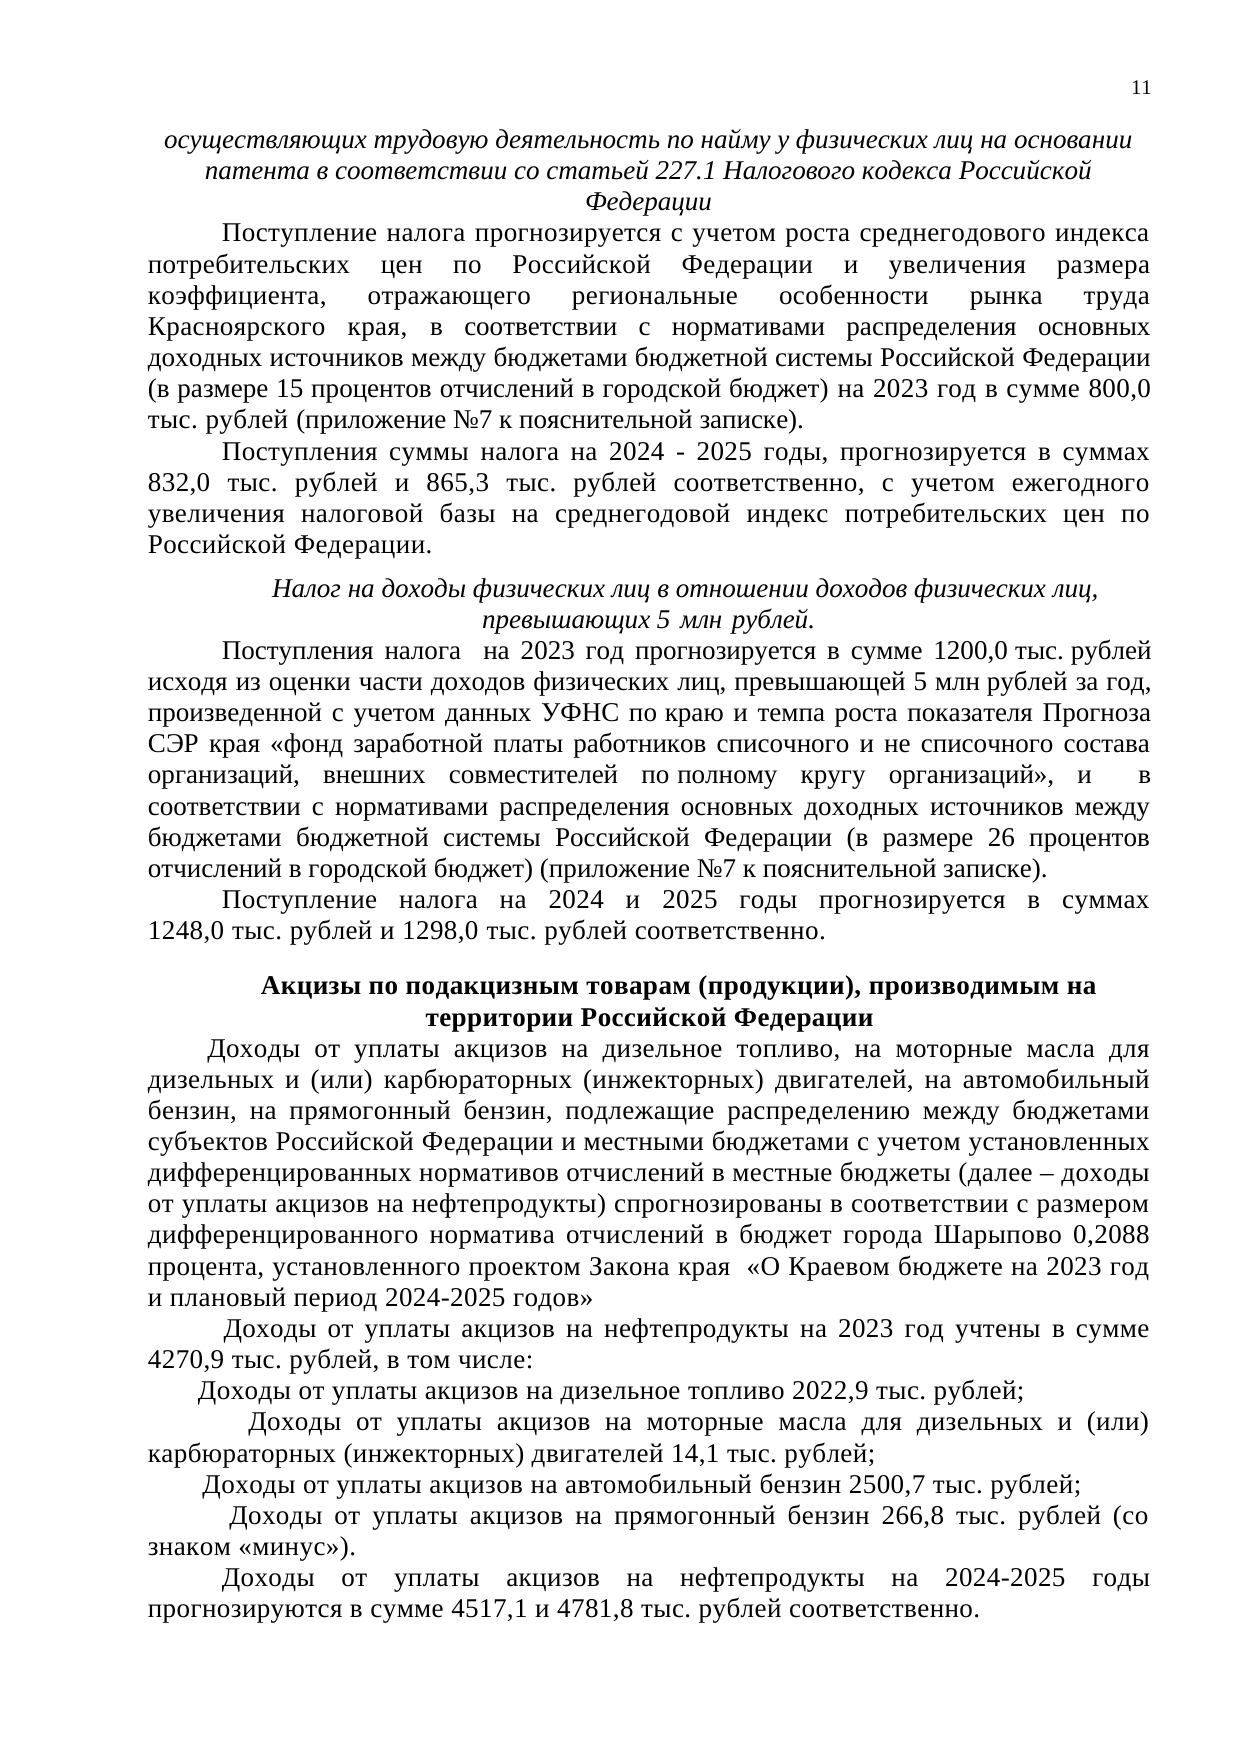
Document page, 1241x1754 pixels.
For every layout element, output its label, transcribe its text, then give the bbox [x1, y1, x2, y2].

text Доходы от уплаты акцизов на прямогонный бензин 266,8 тыс. рублей (со знаком «минус»). [148, 1499, 1152, 1561]
text Доходы от уплаты акцизов на дизельное топливо, на моторные масла для дизельных и (или) карбюраторных (инжекторных) двигателей, на автомобильный бензин, на прямогонный бензин, подлежащие распределению между бюджетами субъектов Российской Федерации и местными бюджетами с учетом установленных дифференцированных нормативов отчислений в местные бюджеты (далее – доходы от уплаты акцизов на нефтепродукты) спрогнозированы в соответствии с размером дифференцированного норматива отчислений в бюджет города Шарыпово 0,2088 процента, установленного проектом Закона края «О Краевом бюджете на 2023 год и плановый период 2024-2025 годов» [148, 1032, 1152, 1312]
text Поступления налога на 2023 год прогнозируется в сумме 1200,0 тыс. рублей исходя из оценки части доходов физических лиц, превышающей 5 млн рублей за год, произведенной с учетом данных УФНС по краю и темпа роста показателя Прогноза СЭР края «фонд заработной платы работников списочного и не списочного состава организаций, внешних совместителей по полному кругу организаций», и в соответствии с нормативами распределения основных доходных источников между бюджетами бюджетной системы Российской Федерации (в размере 26 процентов отчислений в городской бюджет) (приложение №7 к пояснительной записке). [148, 634, 1152, 883]
text Доходы от уплаты акцизов на дизельное топливо 2022,9 тыс. рублей; [148, 1374, 1152, 1406]
text Доходы от уплаты акцизов на автомобильный бензин 2500,7 тыс. рублей; [148, 1468, 1152, 1499]
text Доходы от уплаты акцизов на нефтепродукты на 2024-2025 годы прогнозируются в сумме 4517,1 и 4781,8 тыс. рублей соответственно. [148, 1561, 1152, 1623]
text Налог на доходы физических лиц в отношении доходов физических лиц, превышающих 5 млн рублей. [148, 572, 1152, 634]
text Поступления суммы налога на 2024 - 2025 годы, прогнозируется в суммах 832,0 тыс. рублей и 865,3 тыс. рублей соответственно, с учетом ежегодного увеличения налоговой базы на среднегодовой индекс потребительских цен по Российской Федерации. [148, 434, 1152, 559]
text Поступление налога прогнозируется с учетом роста среднегодового индекса потребительских цен по Российской Федерации и увеличения размера коэффициента, отражающего региональные особенности рынка труда Красноярского края, в соответствии с нормативами распределения основных доходных источников между бюджетами бюджетной системы Российской Федерации (в размере 15 процентов отчислений в городской бюджет) на 2023 год в сумме 800,0 тыс. рублей (приложение №7 к пояснительной записке). [148, 217, 1152, 434]
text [148, 123, 1152, 217]
text Акцизы по подакцизным товарам (продукции), производимым на территории Российской Федерации [148, 969, 1152, 1032]
text Поступление налога на 2024 и 2025 годы прогнозируется в суммах 1248,0 тыс. рублей и 1298,0 тыс. рублей соответственно. [148, 883, 1152, 945]
text Доходы от уплаты акцизов на нефтепродукты на 2023 год учтены в сумме 4270,9 тыс. рублей, в том числе: [148, 1312, 1152, 1374]
text Доходы от уплаты акцизов на моторные масла для дизельных и (или) карбюраторных (инжекторных) двигателей 14,1 тыс. рублей; [148, 1406, 1152, 1468]
